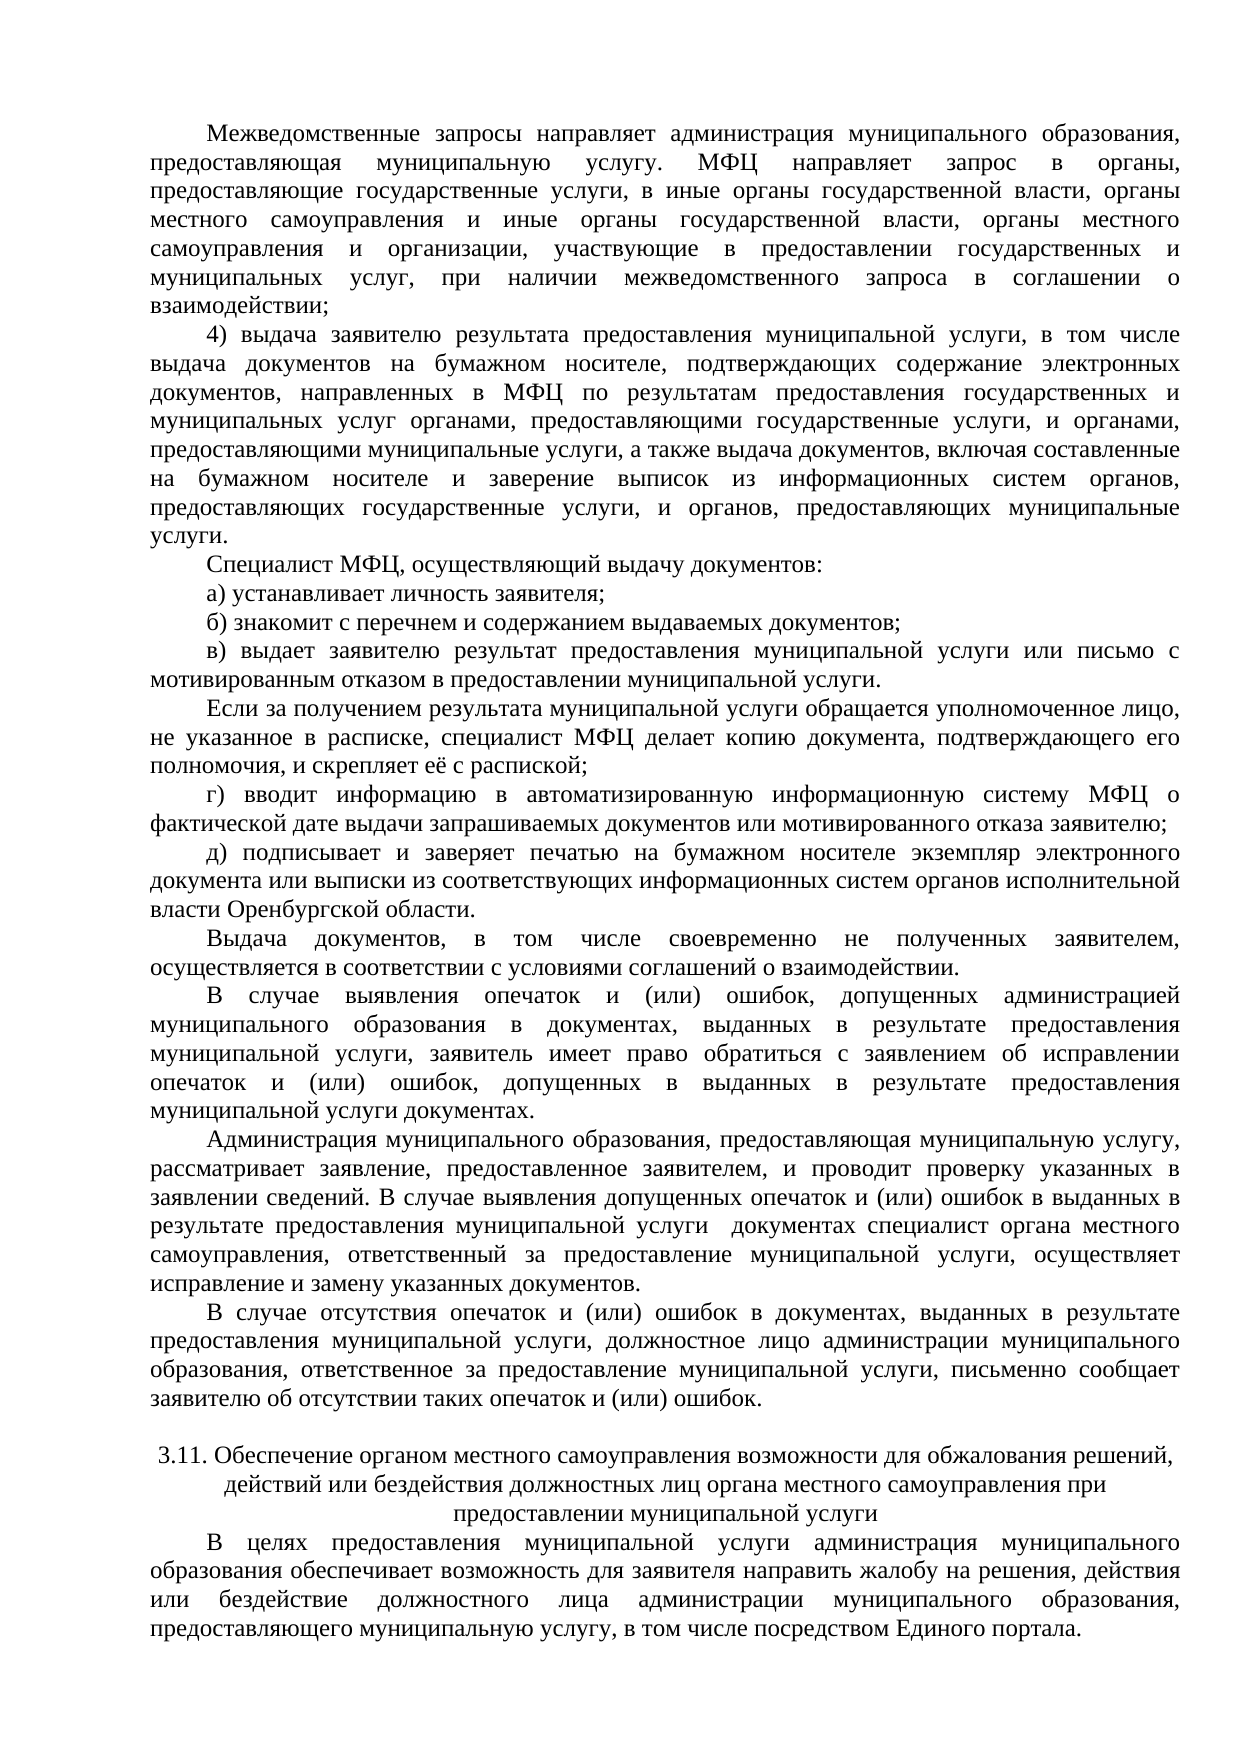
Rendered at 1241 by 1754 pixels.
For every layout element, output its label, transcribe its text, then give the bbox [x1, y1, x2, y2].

text г) вводит информацию в автоматизированную информационную систему МФЦ о фактической дате выдачи запрашиваемых документов или мотивированного отказа заявителю; [150, 779, 1181, 837]
text в) выдает заявителю результат предоставления муниципальной услуги или письмо с мотивированным отказом в предоставлении муниципальной услуги. [150, 636, 1181, 693]
text 3.11. Обеспечение органом местного самоуправления возможности для обжалования решений, действий или бездействия должностных лиц органа местного самоуправления при предоставлении муниципальной услуги [150, 1441, 1181, 1527]
text Межведомственные запросы направляет администрация муниципального образования, предоставляющая муниципальную услугу. МФЦ направляет запрос в органы, предоставляющие государственные услуги, в иные органы государственной власти, органы местного самоуправления и иные органы государственной власти, органы местного самоуправления и организации, участвующие в предоставлении государственных и муниципальных услуг, при наличии межведомственного запроса в соглашении о взаимодействии; [150, 118, 1181, 319]
text В случае выявления опечаток и (или) ошибок, допущенных администрацией муниципального образования в документах, выданных в результате предоставления муниципальной услуги, заявитель имеет право обратиться с заявлением об исправлении опечаток и (или) ошибок, допущенных в выданных в результате предоставления муниципальной услуги документах. [150, 981, 1181, 1124]
text 4) выдача заявителю результата предоставления муниципальной услуги, в том числе выдача документов на бумажном носителе, подтверждающих содержание электронных документов, направленных в МФЦ по результатам предоставления государственных и муниципальных услуг органами, предоставляющими государственные услуги, и органами, предоставляющими муниципальные услуги, а также выдача документов, включая составленные на бумажном носителе и заверение выписок из информационных систем органов, предоставляющих государственные услуги, и органов, предоставляющих муниципальные услуги. [150, 319, 1181, 549]
text В целях предоставления муниципальной услуги администрация муниципального образования обеспечивает возможность для заявителя направить жалобу на решения, действия или бездействие должностного лица администрации муниципального образования, предоставляющего муниципальную услугу, в том числе посредством Единого портала. [150, 1527, 1181, 1642]
text Специалист МФЦ, осуществляющий выдачу документов: [150, 549, 1181, 578]
text Администрация муниципального образования, предоставляющая муниципальную услугу, рассматривает заявление, предоставленное заявителем, и проводит проверку указанных в заявлении сведений. В случае выявления допущенных опечаток и (или) ошибок в выданных в результате предоставления муниципальной услуги документах специалист органа местного самоуправления, ответственный за предоставление муниципальной услуги, осуществляет исправление и замену указанных документов. [150, 1124, 1181, 1297]
text Если за получением результата муниципальной услуги обращается уполномоченное лицо, не указанное в расписке, специалист МФЦ делает копию документа, подтверждающего его полномочия, и скрепляет её с распиской; [150, 693, 1181, 779]
text д) подписывает и заверяет печатью на бумажном носителе экземпляр электронного документа или выписки из соответствующих информационных систем органов исполнительной власти Оренбургской области. [150, 837, 1181, 923]
text Выдача документов, в том числе своевременно не полученных заявителем, осуществляется в соответствии с условиями соглашений о взаимодействии. [150, 923, 1181, 981]
text б) знакомит с перечнем и содержанием выдаваемых документов; [150, 607, 1181, 636]
text а) устанавливает личность заявителя; [150, 578, 1181, 607]
text В случае отсутствия опечаток и (или) ошибок в документах, выданных в результате предоставления муниципальной услуги, должностное лицо администрации муниципального образования, ответственное за предоставление муниципальной услуги, письменно сообщает заявителю об отсутствии таких опечаток и (или) ошибок. [150, 1297, 1181, 1412]
